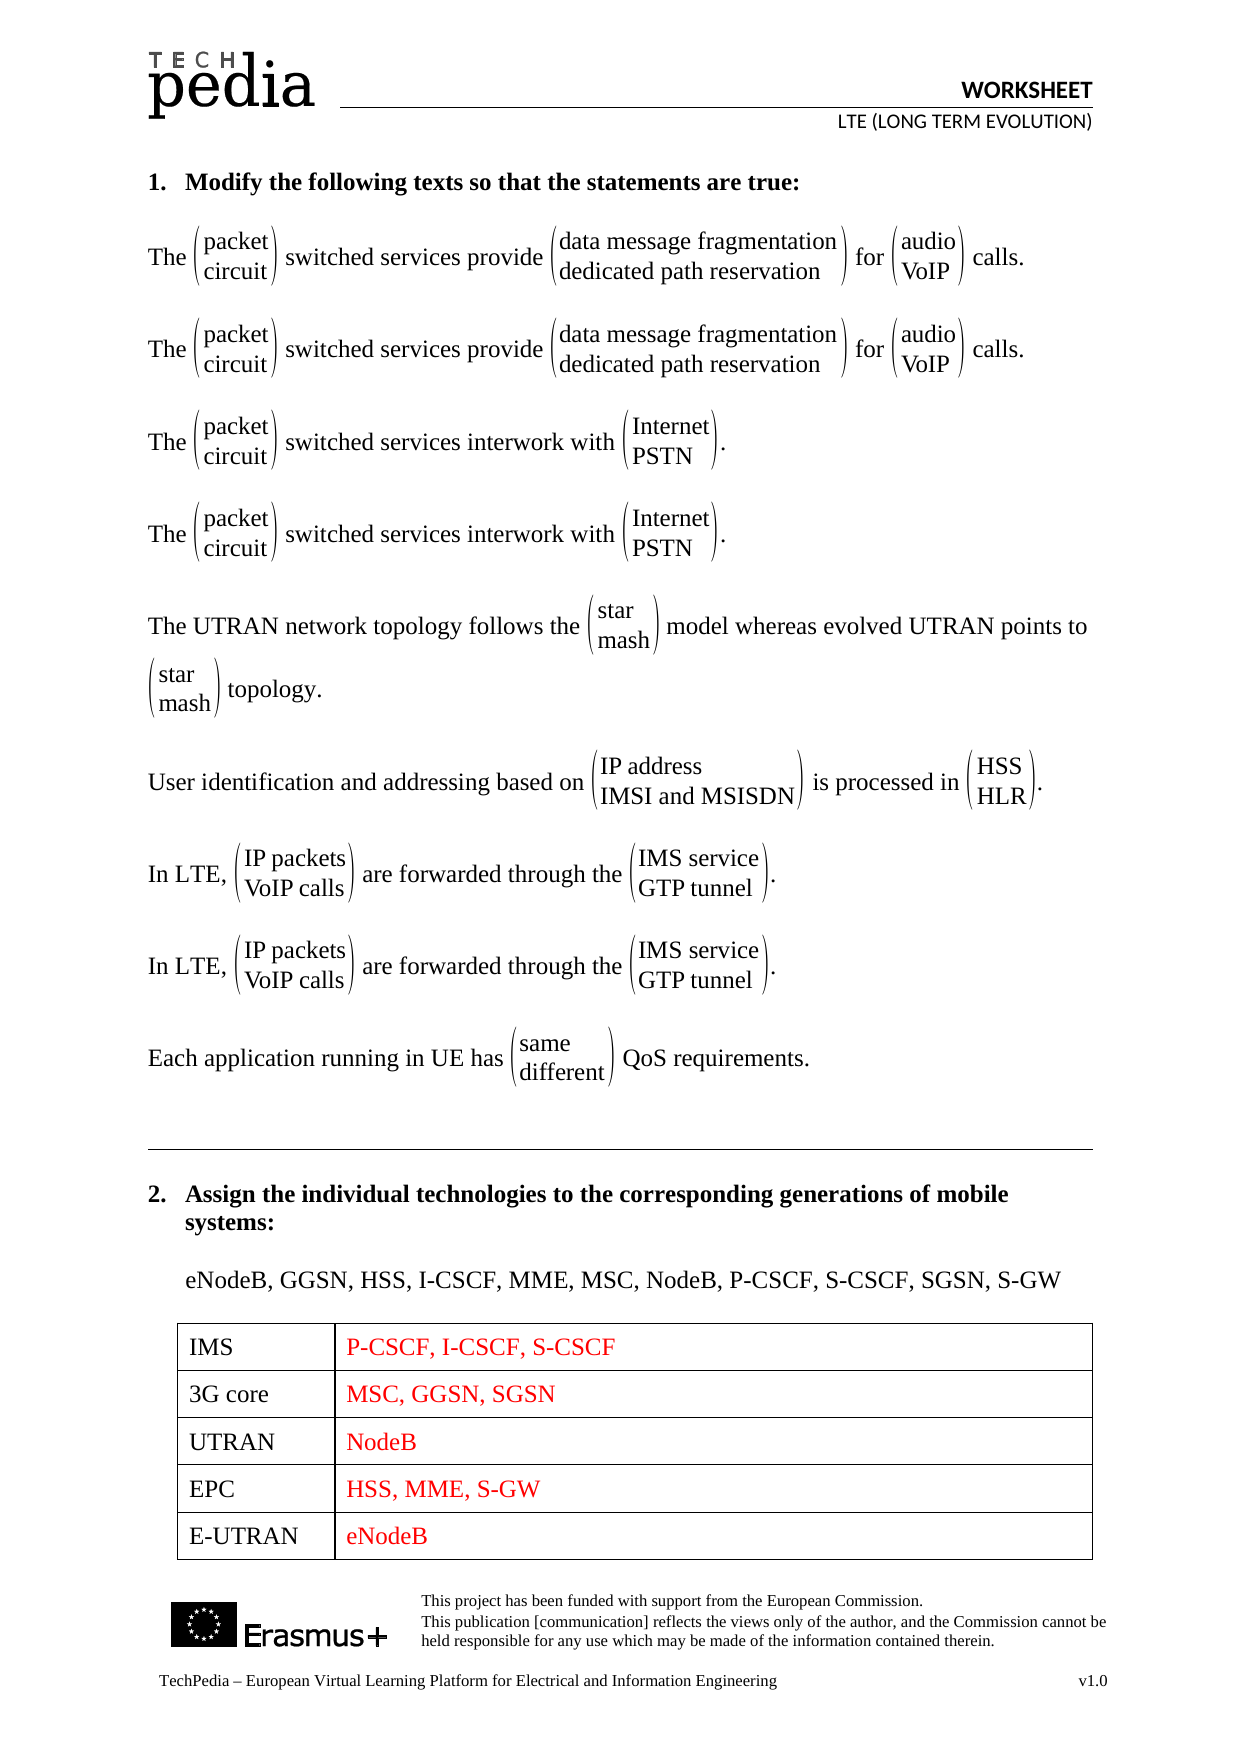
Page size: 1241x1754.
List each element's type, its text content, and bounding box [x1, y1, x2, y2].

text Each application running in UE has QoS requirements. [148, 1026, 1093, 1089]
text eNodeB, GGSN, HSS, I-CSCF, MME, MSC, NodeB, P-CSCF, S-CSCF, SGSN, S-GW [148, 1265, 1093, 1294]
table_cell HSS, MME, S-GW [336, 1465, 1092, 1512]
table_header P-CSCF, I-CSCF, S-CSCF [336, 1324, 1092, 1370]
text User identification and addressing based on is processed in . [148, 749, 1093, 813]
text The switched services provide for calls. [148, 225, 1093, 288]
text Modify the following texts so that the statements are true: [148, 167, 1093, 196]
text Assign the individual technologies to the corresponding generations of mobile systems: [148, 1179, 1093, 1236]
table_cell NodeB [336, 1418, 1092, 1464]
table_cell E-UTRAN [178, 1513, 334, 1559]
text The switched services interwork with . [148, 409, 1093, 473]
table_cell 3G core [178, 1371, 334, 1417]
table_cell EPC [178, 1465, 334, 1512]
table_cell eNodeB [336, 1513, 1092, 1559]
text In LTE, are forwarded through the . [148, 842, 1093, 905]
table_cell MSC, GGSN, SGSN [336, 1371, 1092, 1417]
table_cell UTRAN [178, 1418, 334, 1464]
text The switched services interwork with . [148, 502, 1093, 565]
table_header IMS [178, 1324, 334, 1370]
text The switched services provide for calls. [148, 317, 1093, 381]
text The UTRAN network topology follows the model whereas evolved UTRAN points to topology. [148, 594, 1093, 721]
text In LTE, are forwarded through the . [148, 934, 1093, 997]
